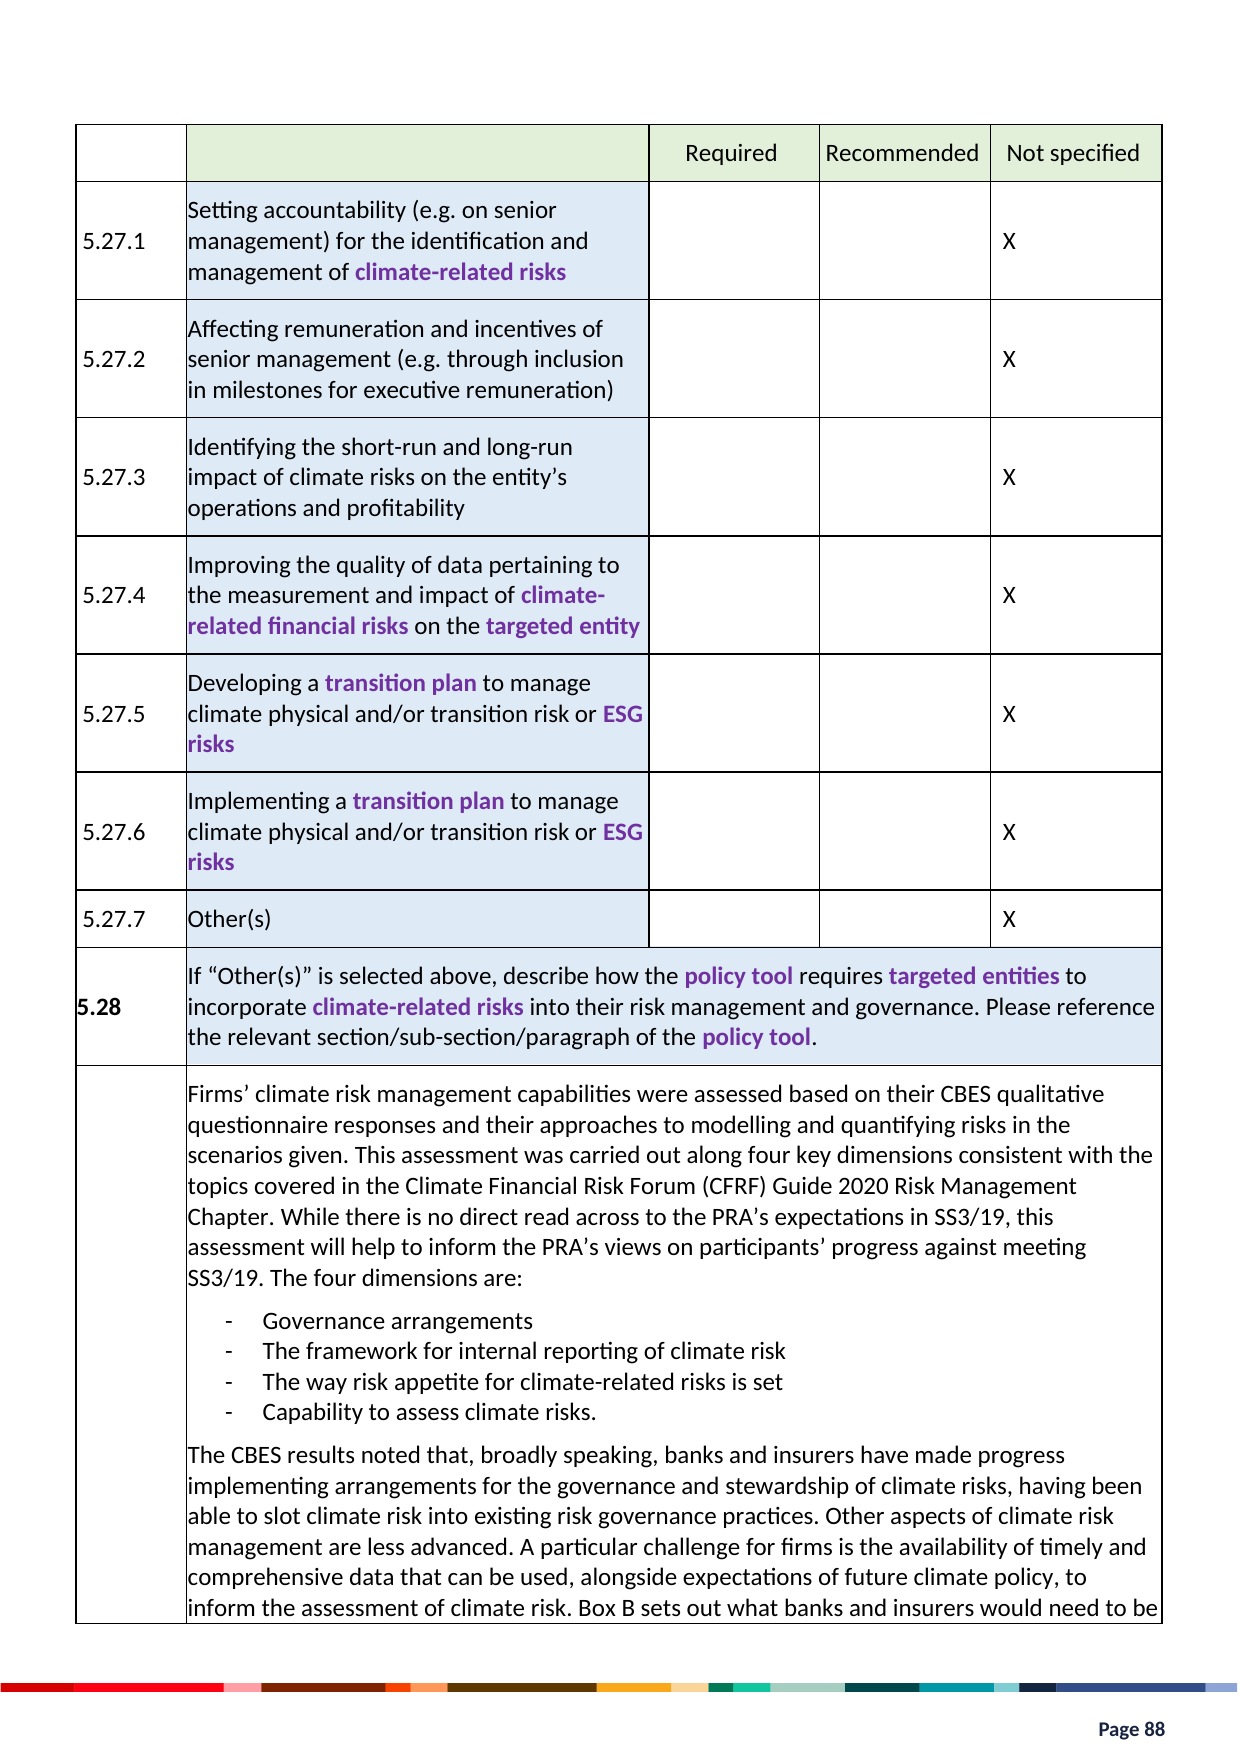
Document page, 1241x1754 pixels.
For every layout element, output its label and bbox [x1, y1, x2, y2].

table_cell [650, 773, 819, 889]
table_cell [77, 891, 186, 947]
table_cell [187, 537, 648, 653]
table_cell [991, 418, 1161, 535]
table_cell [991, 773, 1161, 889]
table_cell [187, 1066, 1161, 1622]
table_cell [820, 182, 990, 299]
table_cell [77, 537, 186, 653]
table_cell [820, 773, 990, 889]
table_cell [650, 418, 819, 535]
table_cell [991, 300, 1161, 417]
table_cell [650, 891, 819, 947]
picture [0, 1683, 1236, 1692]
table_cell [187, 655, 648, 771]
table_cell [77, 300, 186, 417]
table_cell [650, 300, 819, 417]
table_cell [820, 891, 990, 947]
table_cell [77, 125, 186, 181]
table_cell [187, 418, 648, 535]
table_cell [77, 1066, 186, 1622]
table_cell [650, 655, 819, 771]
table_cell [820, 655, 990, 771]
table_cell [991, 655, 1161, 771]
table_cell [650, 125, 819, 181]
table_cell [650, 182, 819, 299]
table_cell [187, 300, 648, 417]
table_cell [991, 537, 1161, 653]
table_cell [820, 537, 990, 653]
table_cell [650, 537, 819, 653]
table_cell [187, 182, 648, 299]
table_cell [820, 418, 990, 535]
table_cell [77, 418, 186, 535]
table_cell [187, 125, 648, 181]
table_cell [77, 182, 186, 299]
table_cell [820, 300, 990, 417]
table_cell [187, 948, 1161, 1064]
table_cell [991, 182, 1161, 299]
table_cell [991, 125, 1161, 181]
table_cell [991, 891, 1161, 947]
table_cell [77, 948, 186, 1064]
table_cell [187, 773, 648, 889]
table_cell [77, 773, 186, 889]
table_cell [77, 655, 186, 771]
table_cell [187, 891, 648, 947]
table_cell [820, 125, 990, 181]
